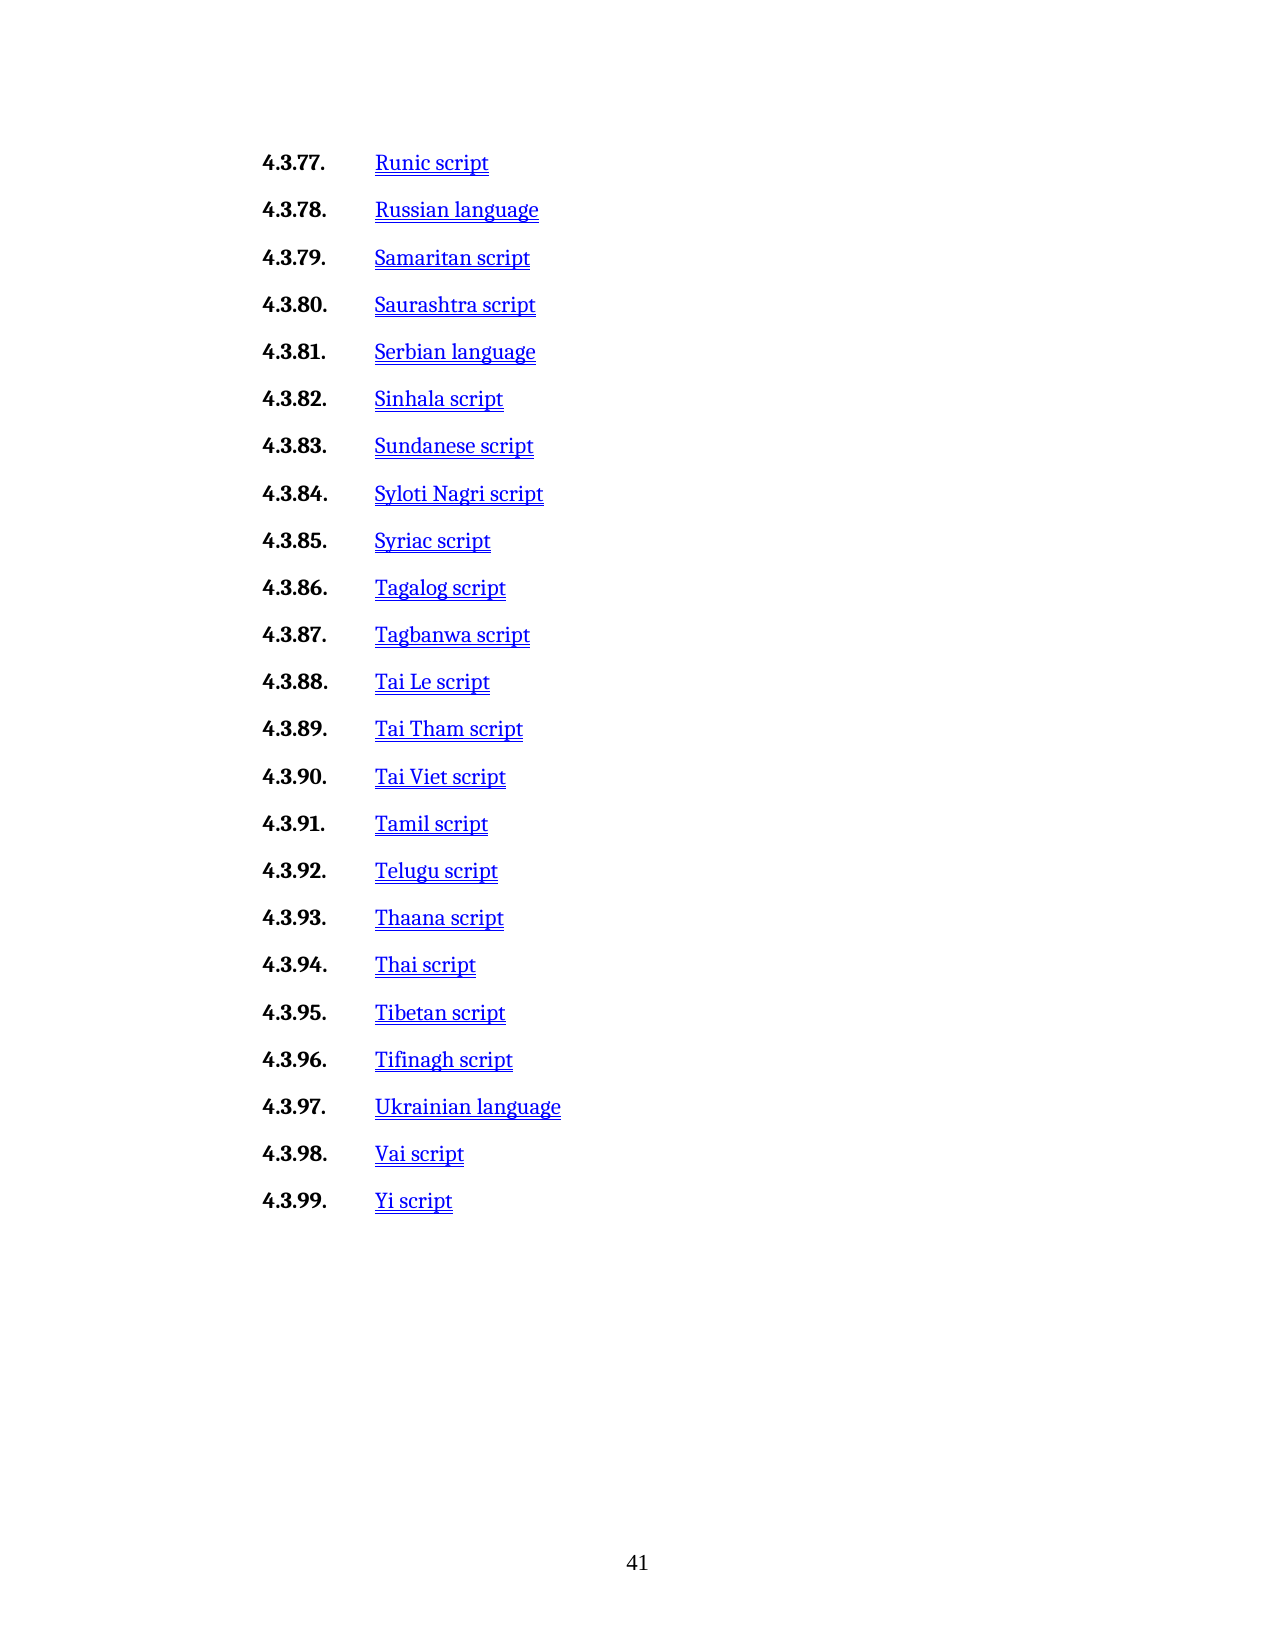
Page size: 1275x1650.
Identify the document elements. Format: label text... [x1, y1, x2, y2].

list Vai script [262, 1141, 1125, 1167]
list Telugu script [262, 858, 1125, 884]
list Thaana script [262, 905, 1125, 931]
list Yi script [262, 1188, 1125, 1214]
list Ukrainian language [262, 1094, 1125, 1120]
list Serbian language [262, 339, 1125, 365]
list Tagbanwa script [262, 622, 1125, 648]
list Tai Le script [262, 669, 1125, 695]
list Runic script [262, 150, 1125, 176]
list Tifinagh script [262, 1047, 1125, 1073]
list Russian language [262, 197, 1125, 223]
list Saurashtra script [262, 292, 1125, 318]
list Sinhala script [262, 386, 1125, 412]
list Tagalog script [262, 575, 1125, 601]
list Tibetan script [262, 999, 1125, 1026]
list Syriac script [262, 527, 1125, 554]
list Tamil script [262, 811, 1125, 837]
list Samaritan script [262, 244, 1125, 271]
list Thai script [262, 952, 1125, 978]
list Sundanese script [262, 433, 1125, 459]
list Tai Viet script [262, 763, 1125, 790]
list Tai Tham script [262, 716, 1125, 743]
list Syloti Nagri script [262, 480, 1125, 507]
